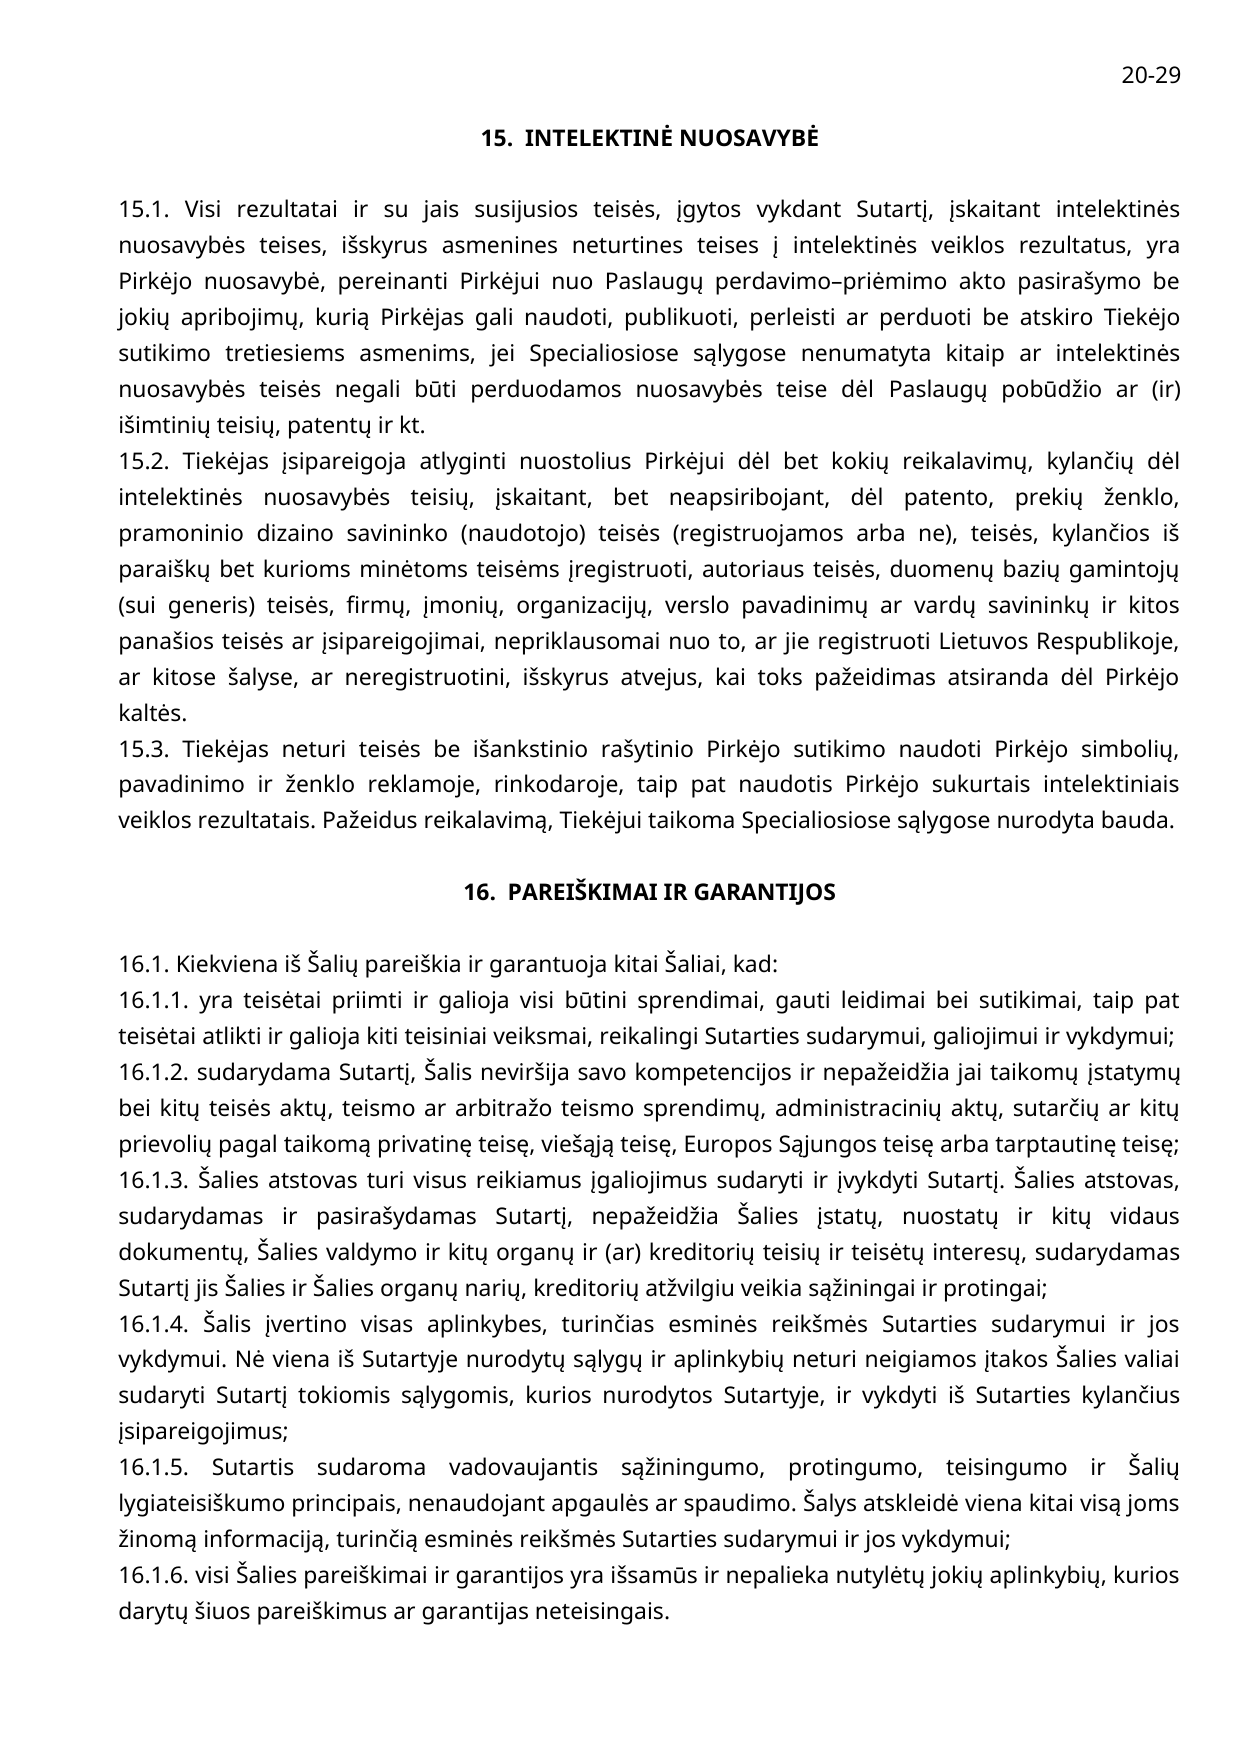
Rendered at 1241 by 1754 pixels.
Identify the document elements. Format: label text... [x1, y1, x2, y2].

text 16.1.6. visi Šalies pareiškimai ir garantijos yra išsamūs ir nepalieka nutylėtų jokių aplinkybių, kurios darytų šiuos pareiškimus ar garantijas neteisingais. [118, 1559, 1181, 1626]
text 15.1. Visi rezultatai ir su jais susijusios teisės, įgytos vykdant Sutartį, įskaitant intelektinės nuosavybės teises, išskyrus asmenines neturtines teises į intelektinės veiklos rezultatus, yra Pirkėjo nuosavybė, pereinanti Pirkėjui nuo Paslaugų perdavimo–priėmimo akto pasirašymo be jokių apribojimų, kurią Pirkėjas gali naudoti, publikuoti, perleisti ar perduoti be atskiro Tiekėjo sutikimo tretiesiems asmenims, jei Specialiosiose sąlygose nenumatyta kitaip ar intelektinės nuosavybės teisės negali būti perduodamos nuosavybės teise dėl Paslaugų pobūdžio ar (ir) išimtinių teisių, patentų ir kt. [118, 193, 1181, 440]
text 16.1. Kiekviena iš Šalių pareiškia ir garantuoja kitai Šaliai, kad: [118, 948, 1181, 979]
text 15. INTELEKTINĖ NUOSAVYBĖ [118, 122, 1181, 153]
text 16.1.4. Šalis įvertino visas aplinkybes, turinčias esminės reikšmės Sutarties sudarymui ir jos vykdymui. Nė viena iš Sutartyje nurodytų sąlygų ir aplinkybių neturi neigiamos įtakos Šalies valiai sudaryti Sutartį tokiomis sąlygomis, kurios nurodytos Sutartyje, ir vykdyti iš Sutarties kylančius įsipareigojimus; [118, 1307, 1181, 1447]
text 15.3. Tiekėjas neturi teisės be išankstinio rašytinio Pirkėjo sutikimo naudoti Pirkėjo simbolių, pavadinimo ir ženklo reklamoje, rinkodaroje, taip pat naudotis Pirkėjo sukurtais intelektiniais veiklos rezultatais. Pažeidus reikalavimą, Tiekėjui taikoma Specialiosiose sąlygose nurodyta bauda. [118, 732, 1181, 836]
text 16. Pareiškimai ir garantijos [118, 876, 1181, 907]
text 16.1.5. Sutartis sudaroma vadovaujantis sąžiningumo, protingumo, teisingumo ir Šalių lygiateisiškumo principais, nenaudojant apgaulės ar spaudimo. Šalys atskleidė viena kitai visą joms žinomą informaciją, turinčią esminės reikšmės Sutarties sudarymui ir jos vykdymui; [118, 1451, 1181, 1554]
text 16.1.1. yra teisėtai priimti ir galioja visi būtini sprendimai, gauti leidimai bei sutikimai, taip pat teisėtai atlikti ir galioja kiti teisiniai veiksmai, reikalingi Sutarties sudarymui, galiojimui ir vykdymui; [118, 984, 1181, 1051]
text 15.2. Tiekėjas įsipareigoja atlyginti nuostolius Pirkėjui dėl bet kokių reikalavimų, kylančių dėl intelektinės nuosavybės teisių, įskaitant, bet neapsiribojant, dėl patento, prekių ženklo, pramoninio dizaino savininko (naudotojo) teisės (registruojamos arba ne), teisės, kylančios iš paraiškų bet kurioms minėtoms teisėms įregistruoti, autoriaus teisės, duomenų bazių gamintojų (sui generis) teisės, firmų, įmonių, organizacijų, verslo pavadinimų ar vardų savininkų ir kitos panašios teisės ar įsipareigojimai, nepriklausomai nuo to, ar jie registruoti Lietuvos Respublikoje, ar kitose šalyse, ar neregistruotini, išskyrus atvejus, kai toks pažeidimas atsiranda dėl Pirkėjo kaltės. [118, 445, 1181, 728]
text 16.1.3. Šalies atstovas turi visus reikiamus įgaliojimus sudaryti ir įvykdyti Sutartį. Šalies atstovas, sudarydamas ir pasirašydamas Sutartį, nepažeidžia Šalies įstatų, nuostatų ir kitų vidaus dokumentų, Šalies valdymo ir kitų organų ir (ar) kreditorių teisių ir teisėtų interesų, sudarydamas Sutartį jis Šalies ir Šalies organų narių, kreditorių atžvilgiu veikia sąžiningai ir protingai; [118, 1164, 1181, 1303]
text 16.1.2. sudarydama Sutartį, Šalis neviršija savo kompetencijos ir nepažeidžia jai taikomų įstatymų bei kitų teisės aktų, teismo ar arbitražo teismo sprendimų, administracinių aktų, sutarčių ar kitų prievolių pagal taikomą privatinę teisę, viešąją teisę, Europos Sąjungos teisę arba tarptautinę teisę; [118, 1056, 1181, 1159]
